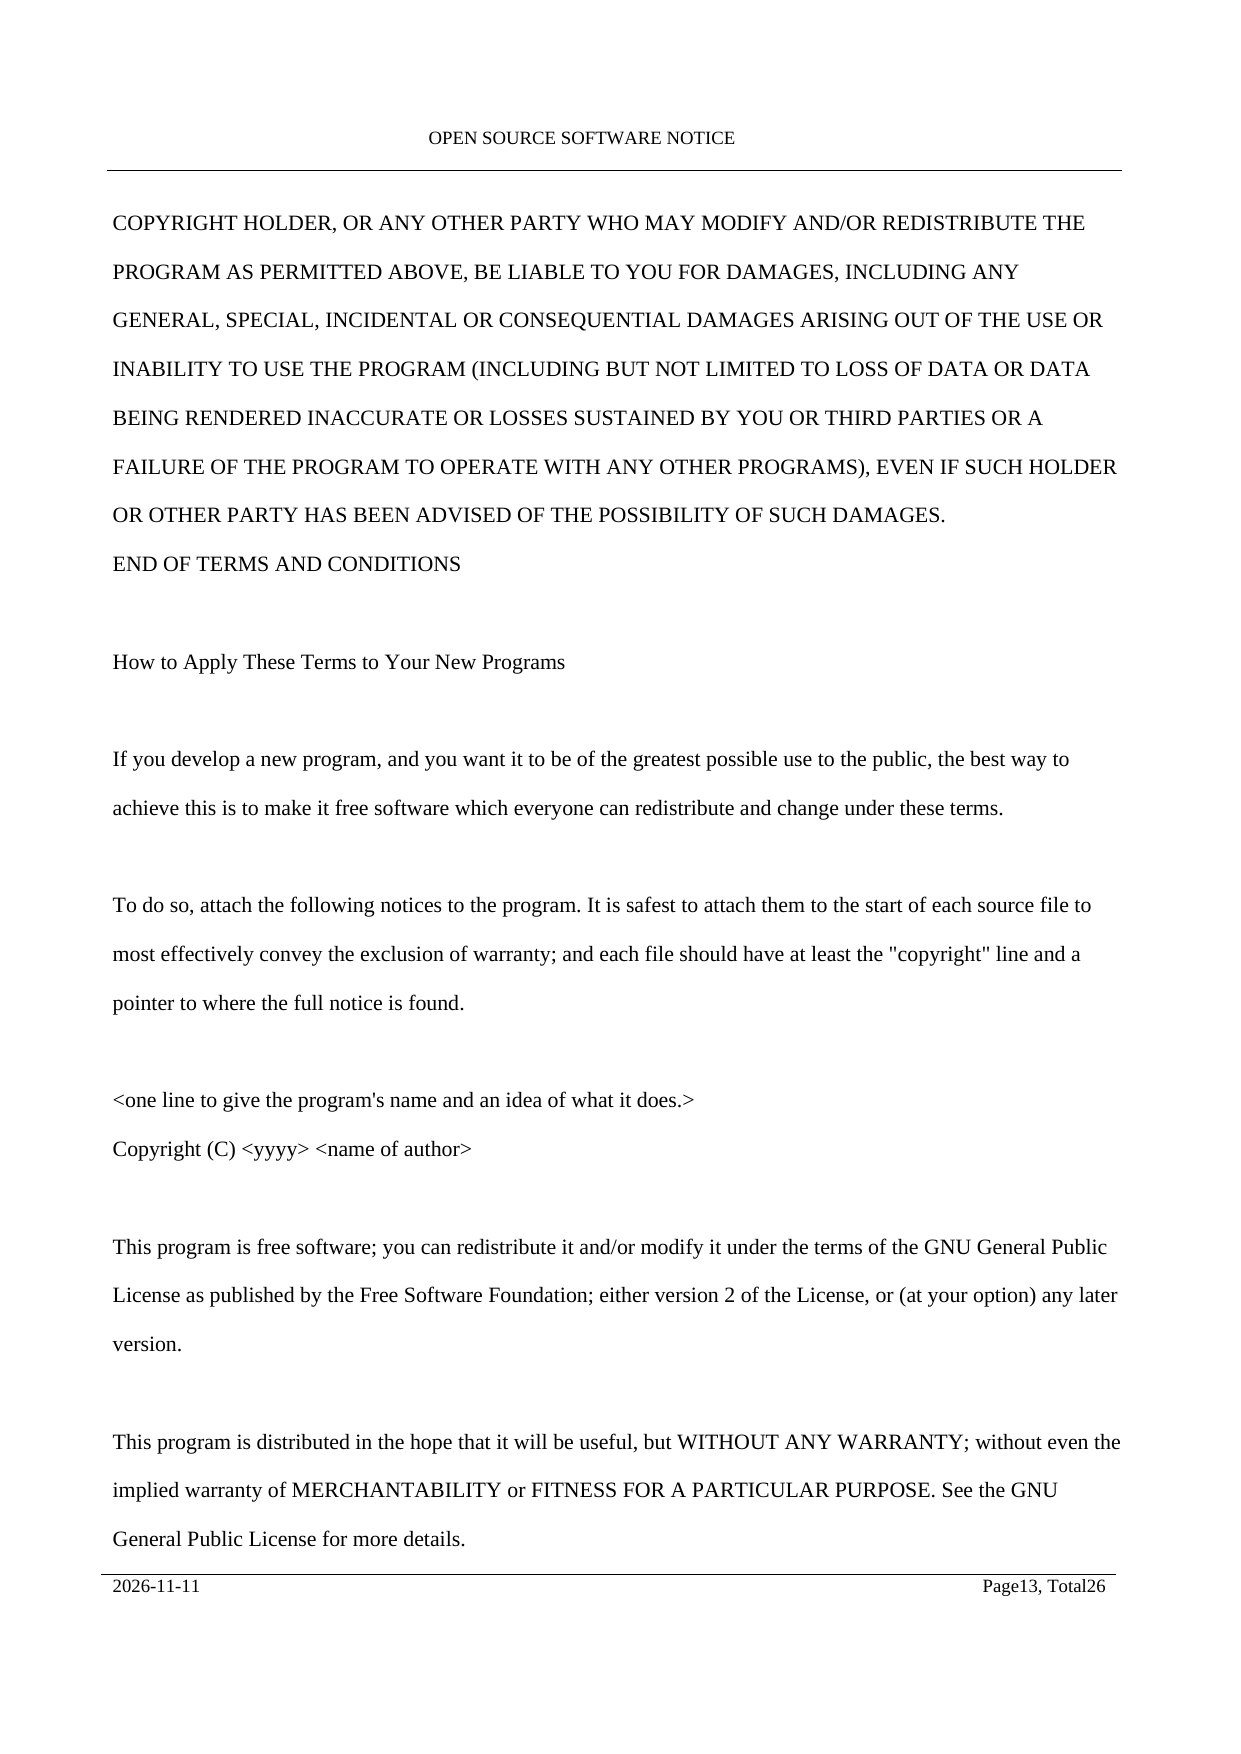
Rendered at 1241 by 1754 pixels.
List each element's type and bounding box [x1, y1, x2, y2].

text [112, 206, 1128, 1555]
